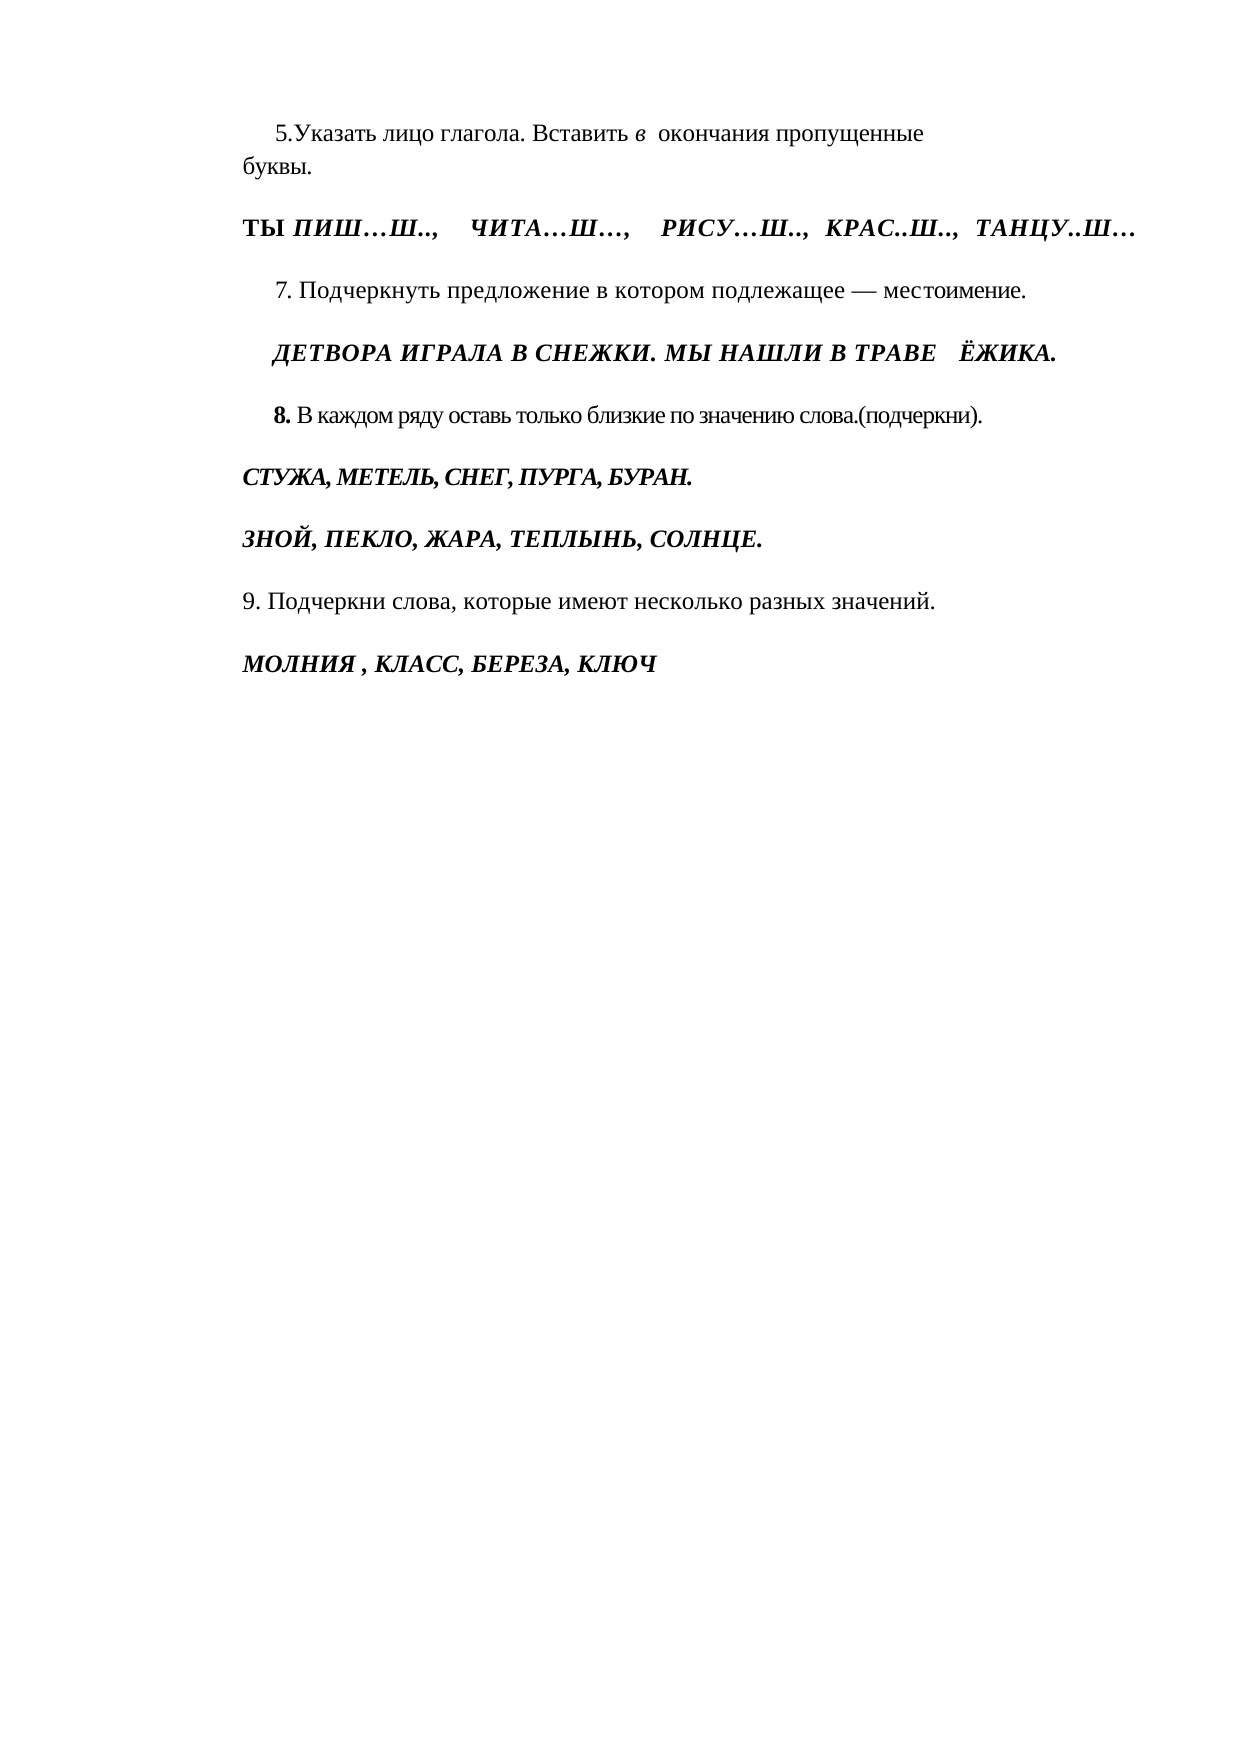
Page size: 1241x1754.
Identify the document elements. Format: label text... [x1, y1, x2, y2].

text МОЛНИЯ , КЛАСС, БЕРЕЗА, КЛЮЧ [242, 649, 1152, 677]
text 8. В каждом ряду оставь только близкие по значению слова.(подчеркни). [242, 400, 1152, 429]
text ТЫ ПИШ…Ш.., ЧИТА…Ш…, РИСУ…Ш.., КРАС..Ш.., ТАНЦУ..Ш… [242, 213, 1152, 242]
text ЗНОЙ, ПЕКЛО, ЖАРА, ТЕПЛЫНЬ, СОЛНЦЕ. [242, 524, 1152, 553]
text 9. Подчеркни слова, которые имеют несколько разных значений. [242, 586, 1152, 615]
text 7. Подчеркнуть предложение в котором подлежащее — местоимение. [242, 276, 1152, 304]
text ДЕТВОРА ИГРАЛА В СНЕЖКИ. МЫ НАШЛИ В ТРАВЕ ЁЖИКА. [242, 338, 1152, 366]
text СТУЖА, МЕТЕЛЬ, СНЕГ, ПУРГА, БУРАН. [242, 462, 1152, 491]
text 5.Указать лицо глагола. Вставить в окончания пропущенные буквы. [242, 118, 1152, 180]
